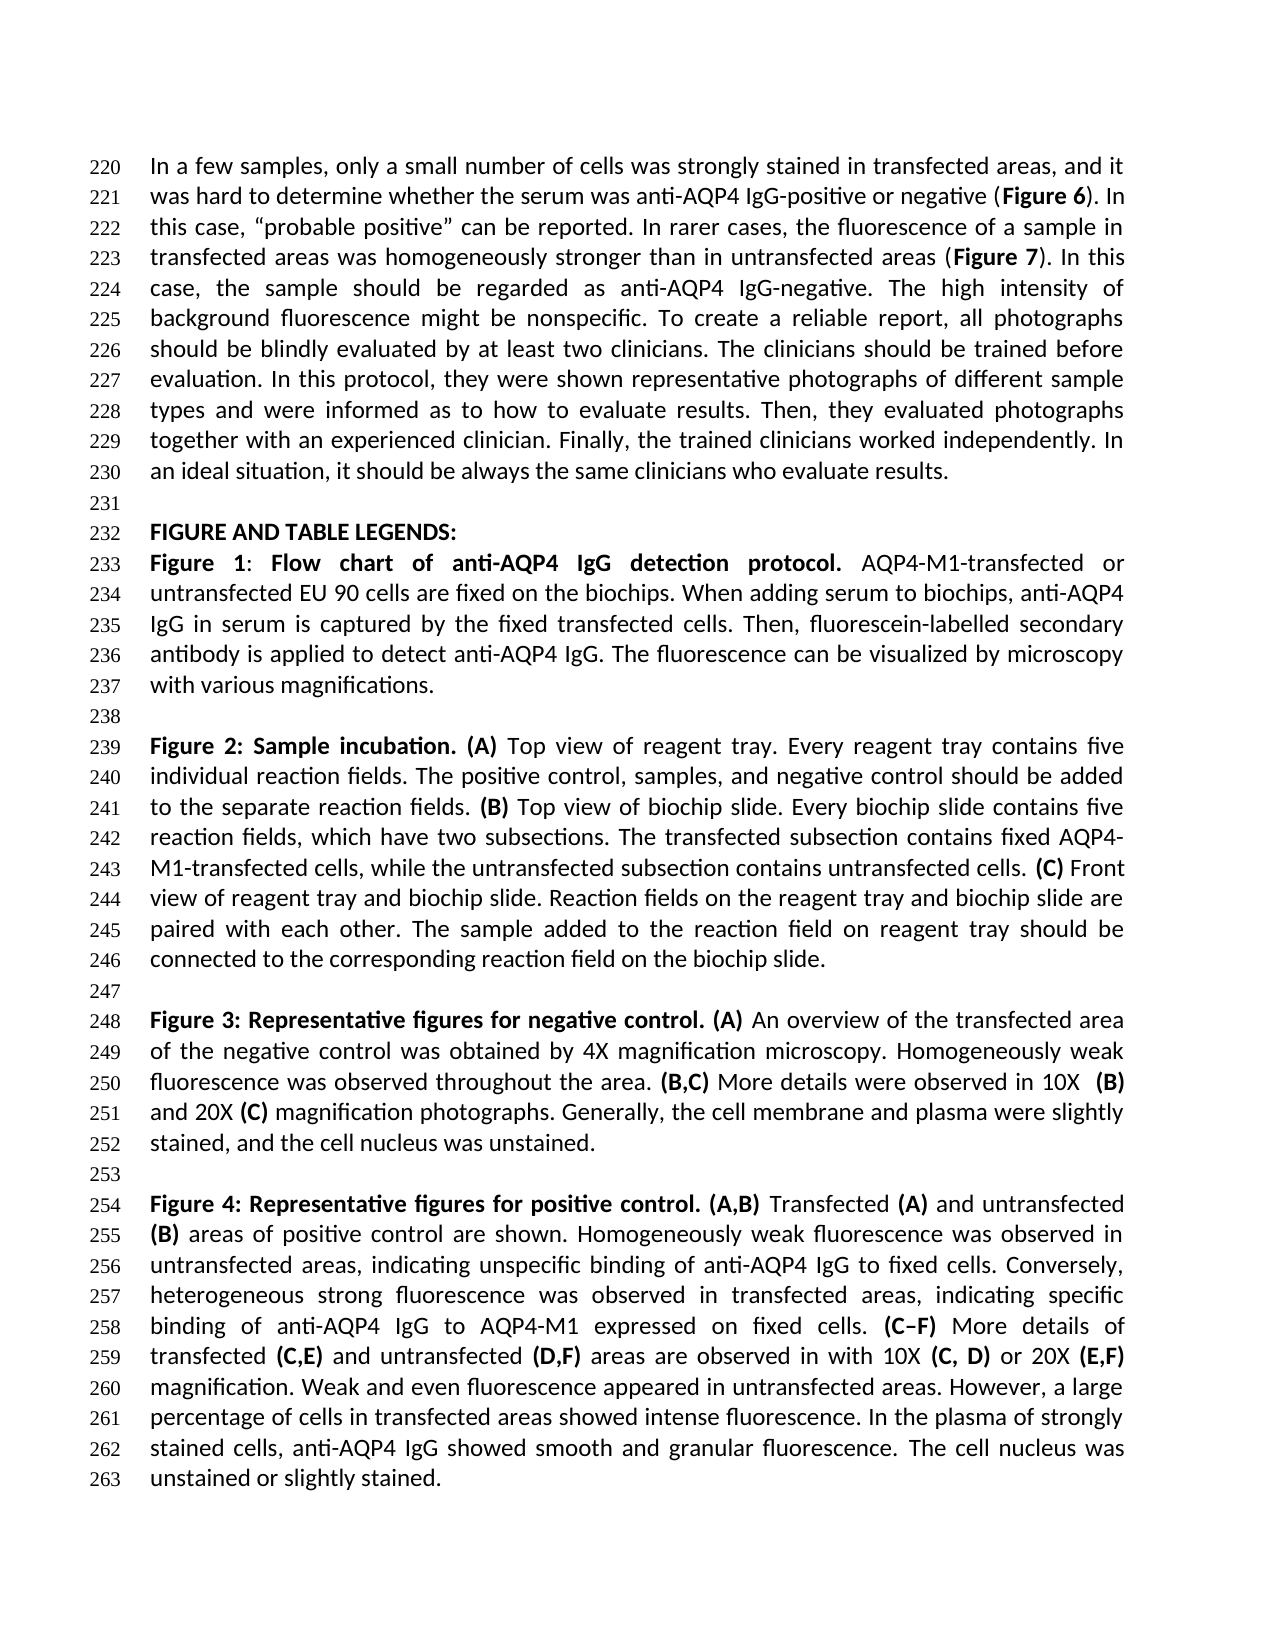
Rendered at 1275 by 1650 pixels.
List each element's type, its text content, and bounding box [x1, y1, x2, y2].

text FIGURE AND TABLE LEGENDS: [150, 516, 1125, 547]
text In a few samples, only a small number of cells was strongly stained in transfected areas, and it was hard to determine whether the serum was anti-AQP4 IgG-positive or negative (Figure 6). In this case, “probable positive” can be reported. In rarer cases, the fluorescence of a sample in transfected areas was homogeneously stronger than in untransfected areas (Figure 7). In this case, the sample should be regarded as anti-AQP4 IgG-negative. The high intensity of background fluorescence might be nonspecific. To create a reliable report, all photographs should be blindly evaluated by at least two clinicians. The clinicians should be trained before evaluation. In this protocol, they were shown representative photographs of different sample types and were informed as to how to evaluate results. Then, they evaluated photographs together with an experienced clinician. Finally, the trained clinicians worked independently. In an ideal situation, it should be always the same clinicians who evaluate results. [150, 150, 1125, 486]
text Figure 4: Representative figures for positive control. (A,B) Transfected (A) and untransfected (B) areas of positive control are shown. Homogeneously weak fluorescence was observed in untransfected areas, indicating unspecific binding of anti-AQP4 IgG to fixed cells. Conversely, heterogeneous strong fluorescence was observed in transfected areas, indicating specific binding of anti-AQP4 IgG to AQP4-M1 expressed on fixed cells. (C–F) More details of transfected (C,E) and untransfected (D,F) areas are observed in with 10X (C, D) or 20X (E,F) magnification. Weak and even fluorescence appeared in untransfected areas. However, a large percentage of cells in transfected areas showed intense fluorescence. In the plasma of strongly stained cells, anti-AQP4 IgG showed smooth and granular fluorescence. The cell nucleus was unstained or slightly stained. [150, 1188, 1125, 1493]
text Figure 3: Representative figures for negative control. (A) An overview of the transfected area of the negative control was obtained by 4X magnification microscopy. Homogeneously weak fluorescence was observed throughout the area. (B,C) More details were observed in 10X (B) and 20X (C) magnification photographs. Generally, the cell membrane and plasma were slightly stained, and the cell nucleus was unstained. [150, 1004, 1125, 1157]
text Figure 2: Sample incubation. (A) Top view of reagent tray. Every reagent tray contains five individual reaction fields. The positive control, samples, and negative control should be added to the separate reaction fields. (B) Top view of biochip slide. Every biochip slide contains five reaction fields, which have two subsections. The transfected subsection contains fixed AQP4-M1-transfected cells, while the untransfected subsection contains untransfected cells. (C) Front view of reagent tray and biochip slide. Reaction fields on the reagent tray and biochip slide are paired with each other. The sample added to the reaction field on reagent tray should be connected to the corresponding reaction field on the biochip slide. [150, 730, 1125, 974]
text Figure 1: Flow chart of anti-AQP4 IgG detection protocol. AQP4-M1-transfected or untransfected EU 90 cells are fixed on the biochips. When adding serum to biochips, anti-AQP4 IgG in serum is captured by the fixed transfected cells. Then, fluorescein-labelled secondary antibody is applied to detect anti-AQP4 IgG. The fluorescence can be visualized by microscopy with various magnifications. [150, 547, 1125, 699]
